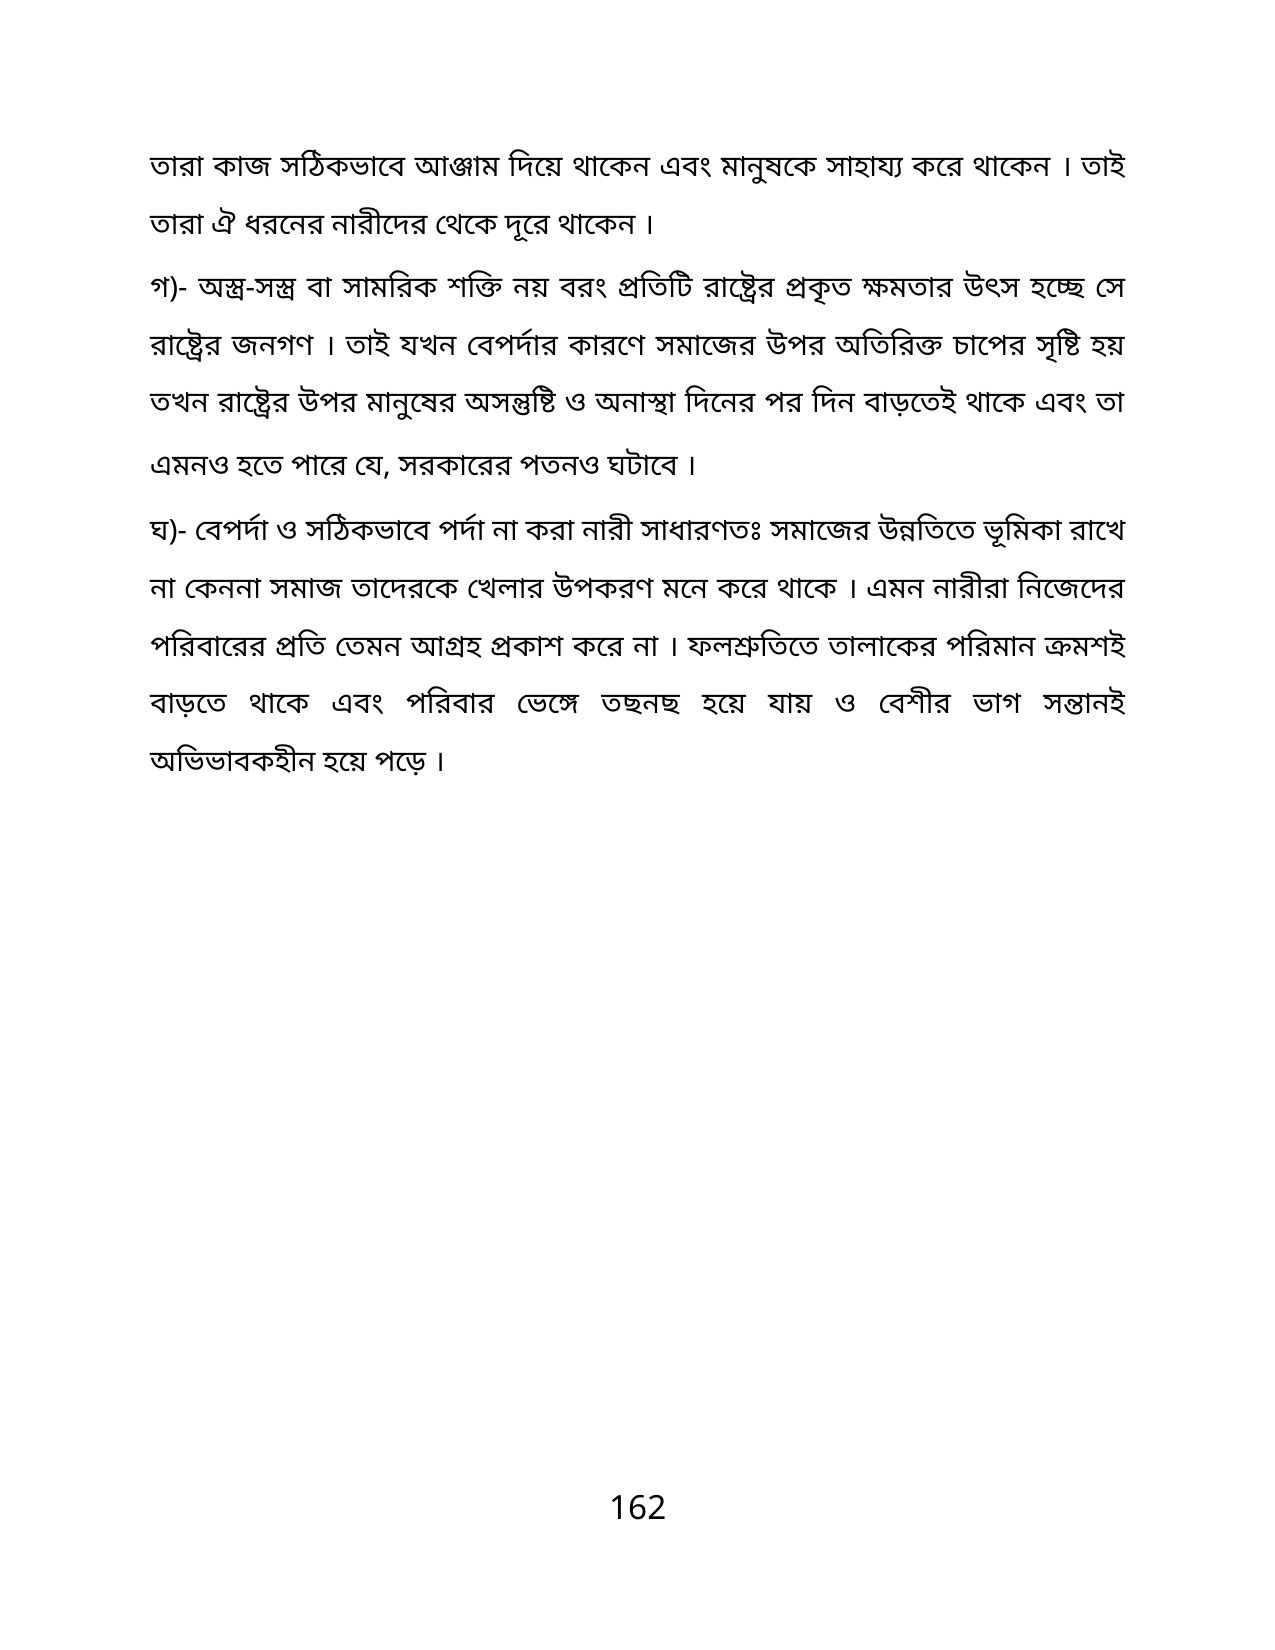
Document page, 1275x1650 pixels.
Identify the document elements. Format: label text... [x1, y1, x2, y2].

text গ)- অস্ত্র-সস্ত্র বা সামরিক শক্তি নয় বরং প্রতিটি রাষ্ট্রের প্রকৃত ক্ষমতার উৎস হচ্ছে সে রাষ্ট্রের জনগণ । তাই যখন বেপর্দার কারণে সমাজের উপর অতিরিক্ত চাপের সৃষ্টি হয় তখন রাষ্ট্রের উপর মানুষের অসন্তুষ্টি ও অনাস্থা দিনের পর দিন বাড়তেই থাকে এবং তা এমনও হতে পারে যে, সরকারের পতনও ঘটাবে । [150, 266, 1125, 487]
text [150, 150, 1125, 247]
text ঘ)- বেপর্দা ও সঠিকভাবে পর্দা না করা নারী সাধারণতঃ সমাজের উন্নতিতে ভূমিকা রাখে না কেননা সমাজ তাদেরকে খেলার উপকরণ মনে করে থাকে । এমন নারীরা নিজেদের পরিবারের প্রতি তেমন আগ্রহ প্রকাশ করে না । ফলশ্রুতিতে তালাকের পরিমান ক্রমশই বাড়তে থাকে এবং পরিবার ভেঙ্গে তছনছ হয়ে যায় ও বেশীর ভাগ সন্তানই অভিভাবকহীন হয়ে পড়ে । [150, 509, 1125, 784]
